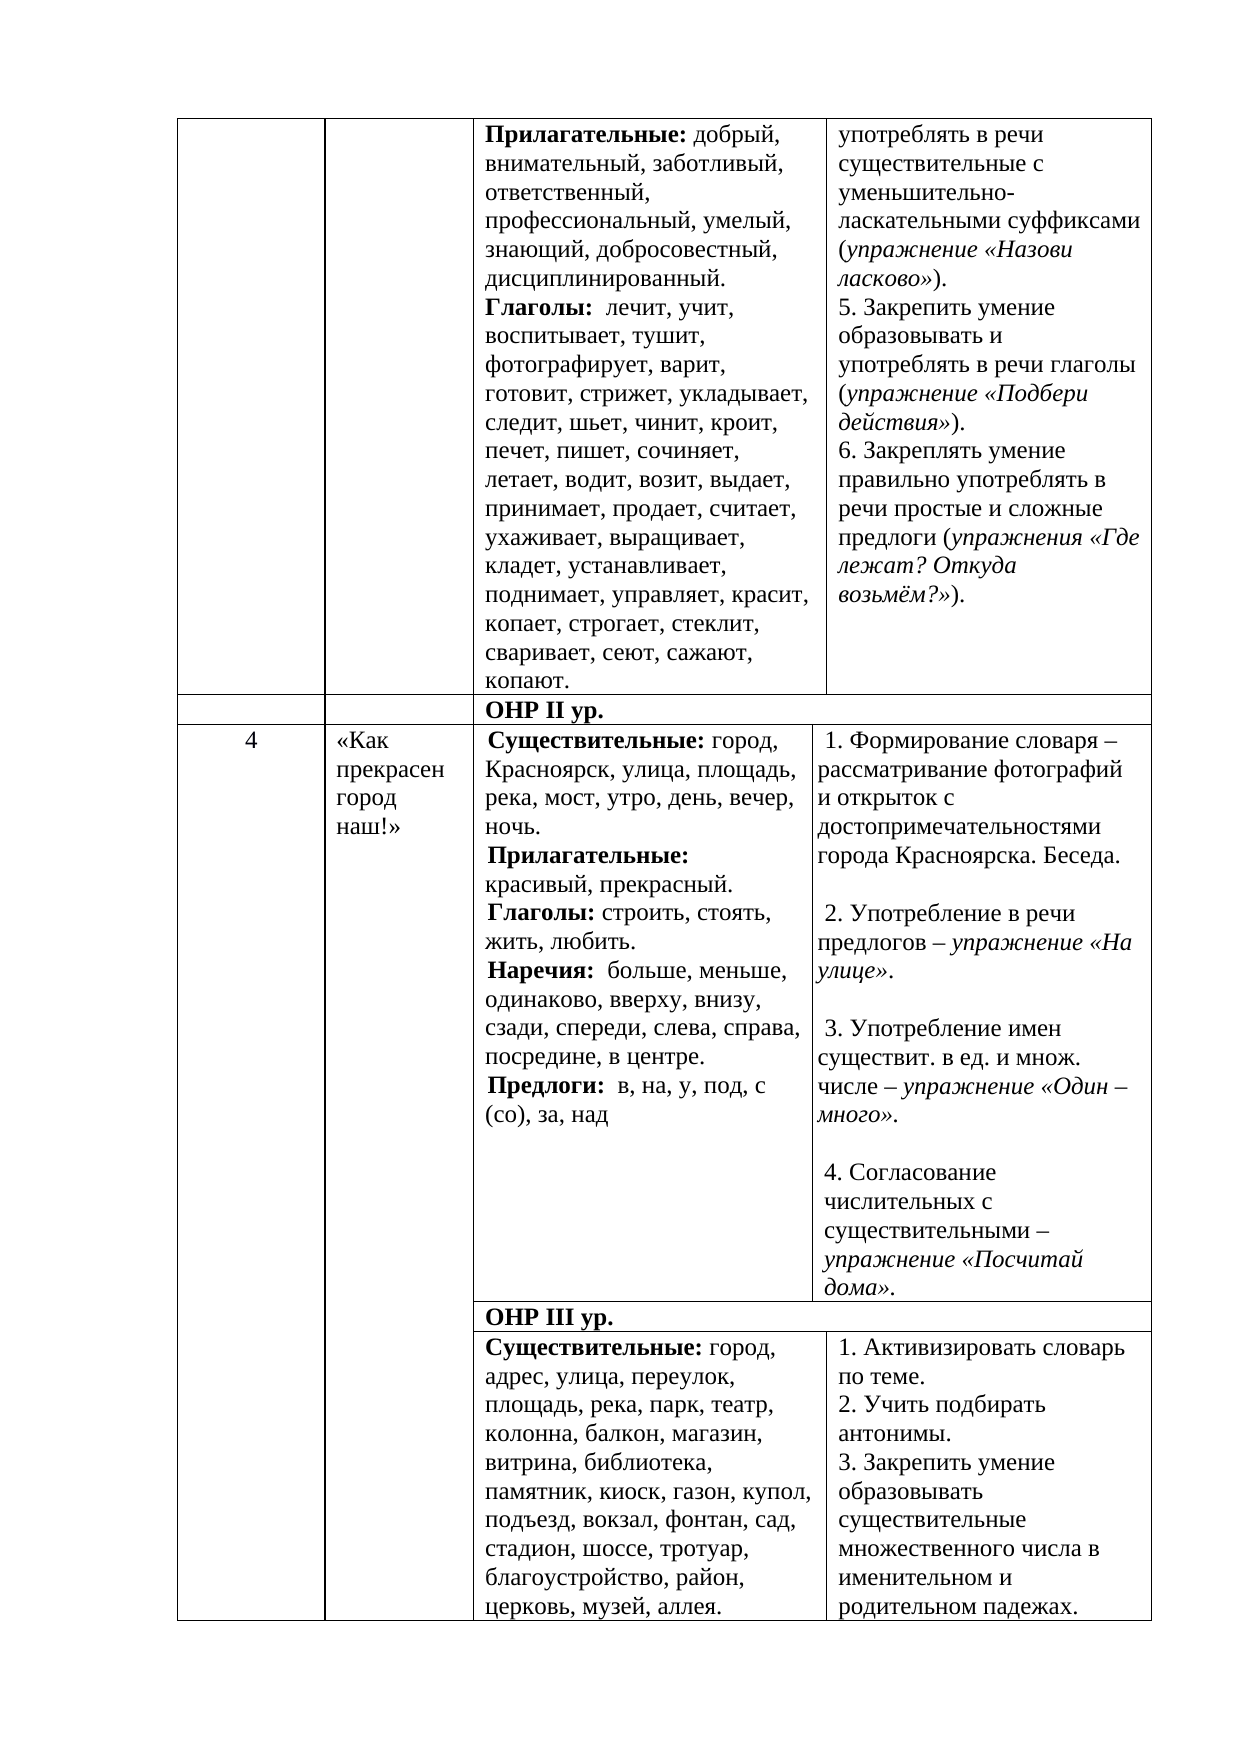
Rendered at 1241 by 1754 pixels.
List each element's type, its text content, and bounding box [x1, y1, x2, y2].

table_cell [178, 695, 324, 724]
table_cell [474, 1332, 826, 1619]
table_cell [326, 695, 473, 724]
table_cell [474, 119, 826, 694]
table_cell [827, 1332, 1151, 1619]
table_cell 1. Формирование словаря – рассматривание фотографий и открыток с достопримечательностями города Красноярска. Беседа. 2. Употребление в речи предлогов – упражнение «На улице». 3. Употребление имен существит. в ед. и множ. числе – упражнение «Один – много». 4. Согласование числительных с существительными – упражнение «Посчитай дома». [813, 725, 1151, 1301]
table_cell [827, 119, 1151, 694]
table_cell ОНР III ур. [474, 1302, 1151, 1331]
table_cell Существительные: город, Красноярск, улица, площадь, река, мост, утро, день, вечер, ночь. Прилагательные: красивый, прекрасный. Глаголы: строить, стоять, жить, любить. Наречия: больше, меньше, одинаково, вверху, внизу, сзади, спереди, слева, справа, посредине, в центре. Предлоги: в, на, у, под, с (со), за, над [474, 725, 812, 1301]
table_cell «Как прекрасен город наш!» [326, 725, 473, 1619]
table_cell 4 [178, 725, 324, 1619]
table_cell ОНР II ур. [474, 695, 1151, 724]
